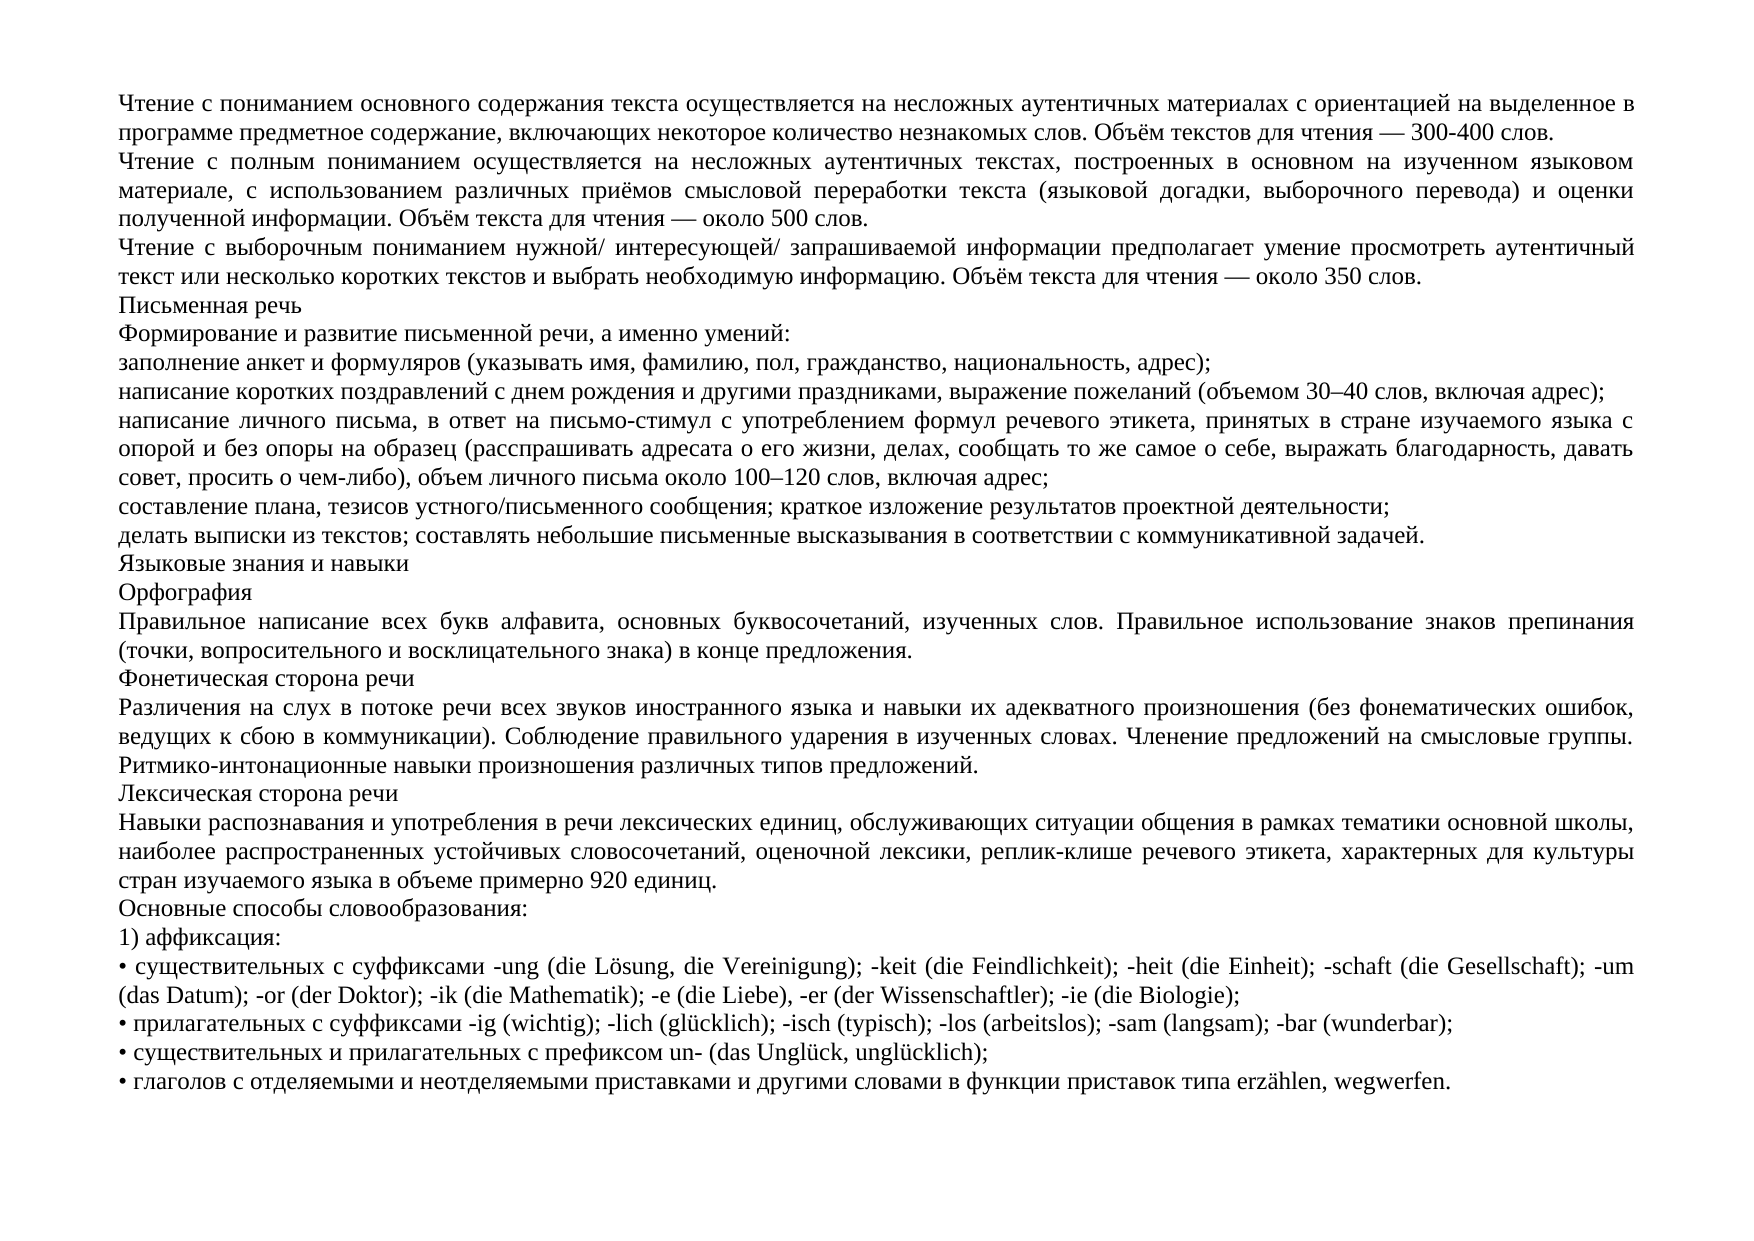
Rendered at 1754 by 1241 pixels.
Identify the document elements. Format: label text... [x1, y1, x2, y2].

text Лексическая сторона речи [118, 778, 1636, 807]
text • существительных и прилагательных с префиксом un- (das Unglück, unglücklich); [118, 1037, 1636, 1066]
text написание личного письма, в ответ на письмо-стимул с употреблением формул речевого этикета, принятых в стране изучаемого языка с опорой и без опоры на образец (расспрашивать адресата о его жизни, делах, сообщать то же самое о себе, выражать благодарность, давать совет, просить о чем-либо), объем личного письма около 100–120 слов, включая адрес; [118, 405, 1636, 491]
text заполнение анкет и формуляров (указывать имя, фамилию, пол, гражданство, национальность, адрес); [118, 347, 1636, 376]
text Основные способы словообразования: [118, 893, 1636, 922]
text написание коротких поздравлений с днем рождения и другими праздниками, выражение пожеланий (объемом 30–40 слов, включая адрес); [118, 376, 1636, 405]
text Формирование и развитие письменной речи, а именно умений: [118, 318, 1636, 347]
text Чтение с пониманием основного содержания текста осуществляется на несложных аутентичных материалах с ориентацией на выделенное в программе предметное содержание, включающих некоторое количество незнакомых слов. Объём текстов для чтения — 300-400 слов. [118, 88, 1636, 146]
text Различения на слух в потоке речи всех звуков иностранного языка и навыки их адекватного произношения (без фонематических ошибок, ведущих к сбою в коммуникации). Соблюдение правильного ударения в изученных словах. Членение предложений на смысловые группы. Ритмико-интонационные навыки произношения различных типов предложений. [118, 692, 1636, 778]
text Фонетическая сторона речи [118, 663, 1636, 692]
text Правильное написание всех букв алфавита, основных буквосочетаний, изученных слов. Правильное использование знаков препинания (точки, вопросительного и восклицательного знака) в конце предложения. [118, 606, 1636, 663]
text Языковые знания и навыки [118, 548, 1636, 577]
text делать выписки из текстов; составлять небольшие письменные высказывания в соответствии с коммуникативной задачей. [118, 520, 1636, 548]
text Чтение с выборочным пониманием нужной/ интересующей/ запрашиваемой информации предполагает умение просмотреть аутентичный текст или несколько коротких текстов и выбрать необходимую информацию. Объём текста для чтения — около 350 слов. [118, 232, 1636, 290]
text Орфография [118, 577, 1636, 606]
text Чтение с полным пониманием осуществляется на несложных аутентичных текстах, построенных в основном на изученном языковом материале, с использованием различных приёмов смысловой переработки текста (языковой догадки, выборочного перевода) и оценки полученной информации. Объём текста для чтения — около 500 слов. [118, 146, 1636, 232]
text составление плана, тезисов устного/письменного сообщения; краткое изложение результатов проектной деятельности; [118, 491, 1636, 520]
text • прилагательных с суффиксами -ig (wichtig); -liсh (glücklich); -isch (typisch); -los (arbeitslos); -sam (langsam); -bar (wunderbar); [118, 1008, 1636, 1037]
text Письменная речь [118, 290, 1636, 318]
text • существительных с суффиксами -ung (die Lösung, die Vereinigung); -keit (die Feindlichkeit); -heit (die Einheit); -schaft (die Gesellschaft); -um (das Datum); -or (der Doktor); -ik (die Mathematik); -e (die Liebe), -er (der Wissenschaftler); -ie (die Biologie); [118, 951, 1636, 1008]
text 1) аффиксация: [118, 922, 1636, 951]
text • глаголов с отделяемыми и неотделяемыми приставками и другими словами в функции приставок типа erzählen, wegwerfen. [118, 1066, 1636, 1095]
text Навыки распознавания и употребления в речи лексических единиц, обслуживающих ситуации общения в рамках тематики основной школы, наиболее распространенных устойчивых словосочетаний, оценочной лексики, реплик-клише речевого этикета, характерных для культуры стран изучаемого языка в объеме примерно 920 единиц. [118, 807, 1636, 893]
